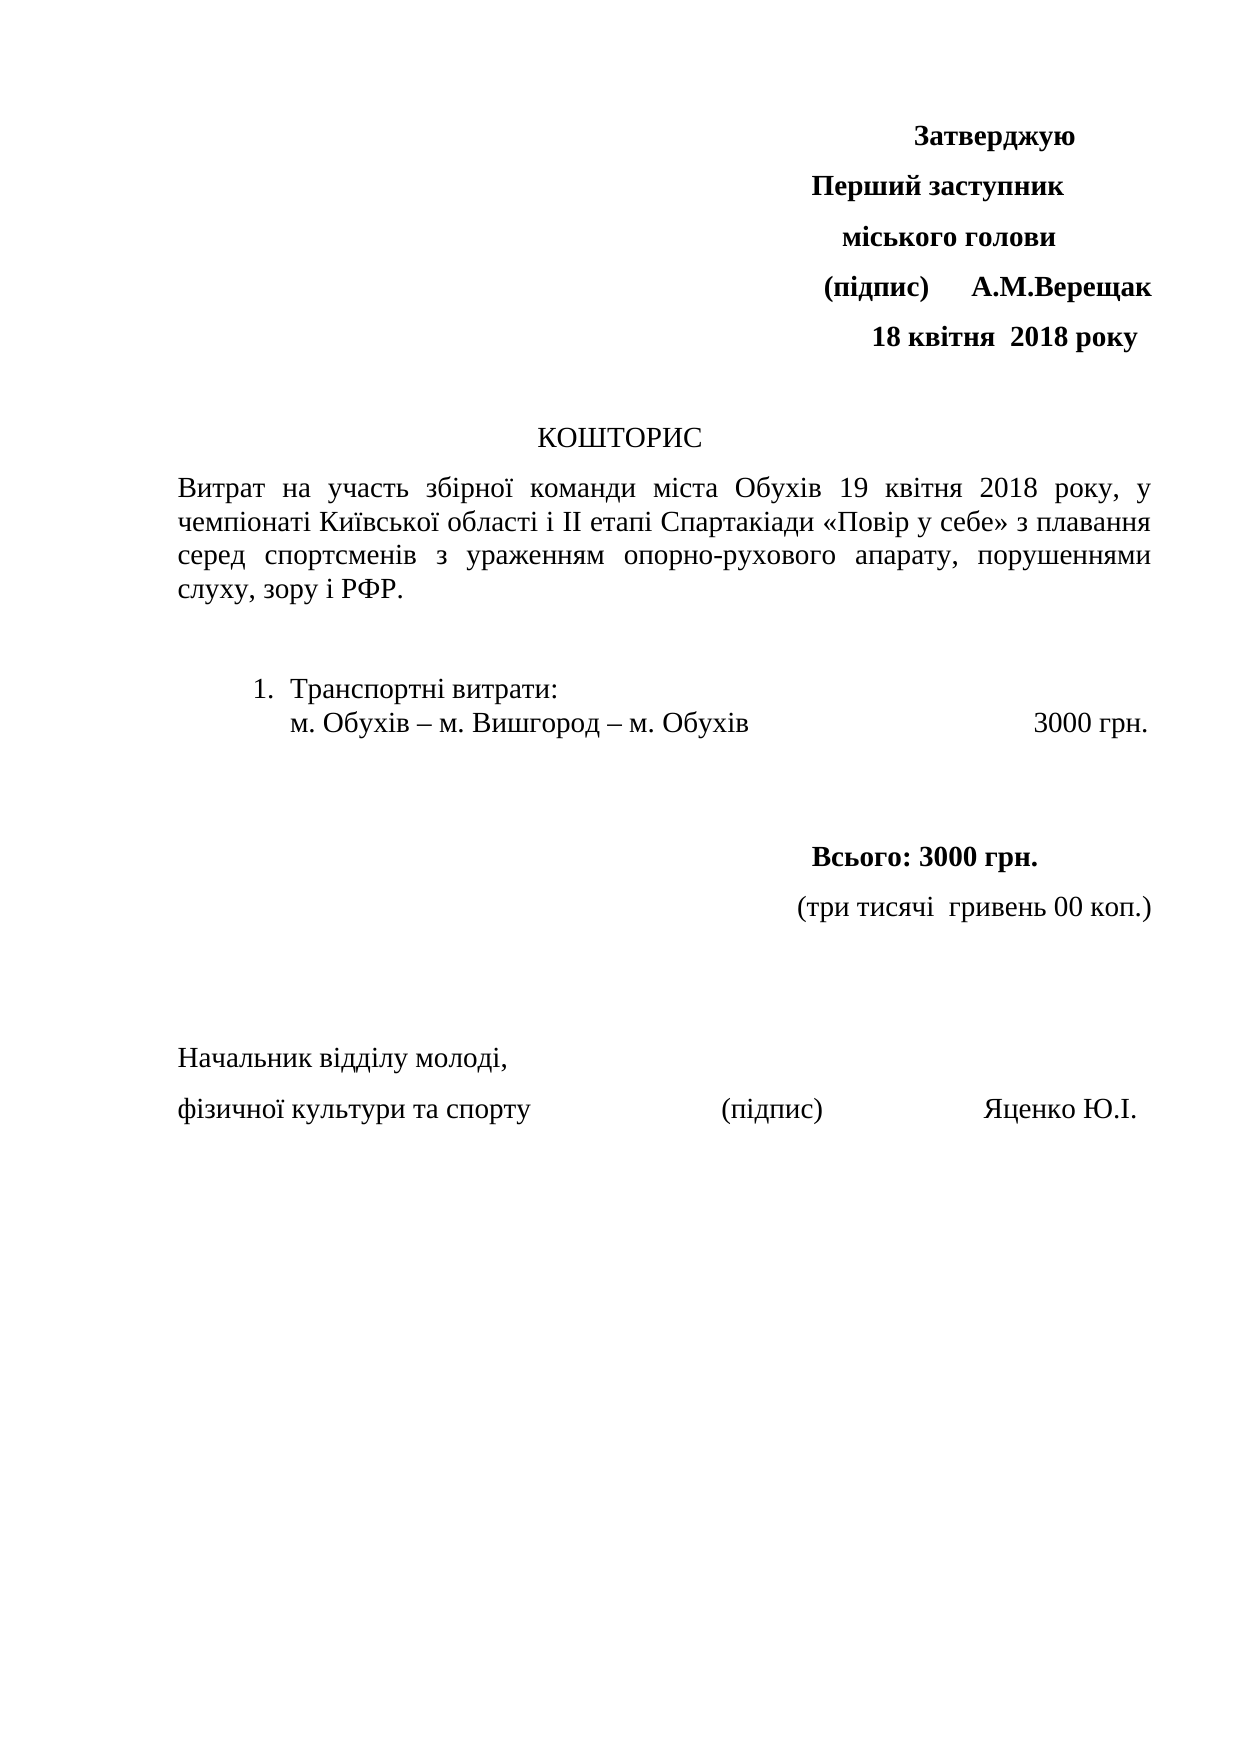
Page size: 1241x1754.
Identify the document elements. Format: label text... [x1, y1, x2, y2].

text фізичної культури та спорту (підпис) Яценко Ю.І. [177, 1091, 1152, 1124]
text КОШТОРИС [177, 420, 1152, 453]
text Витрат на участь збірної команди міста Обухів 19 квітня 2018 року, у чемпіонаті Київської області і ІІ етапі Спартакіади «Повір у себе» з плавання серед спортсменів з ураженням опорно-рухового апарату, порушеннями слуху, зору і РФР. [177, 470, 1152, 604]
text Перший заступник [177, 168, 1152, 202]
text Затверджую [177, 118, 1152, 152]
text (підпис) А.М.Верещак [177, 269, 1152, 303]
text Начальник відділу молоді, [177, 1041, 1152, 1074]
text 18 квітня 2018 року [177, 319, 1152, 353]
text Всього: 3000 грн. [177, 839, 1152, 873]
text (три тисячі гривень 00 коп.) [177, 889, 1152, 923]
list Транспортні витрати: [252, 672, 1152, 705]
text м. Обухів – м. Вишгород – м. Обухів 3000 грн. [290, 705, 1152, 739]
text міського голови [177, 219, 1152, 252]
